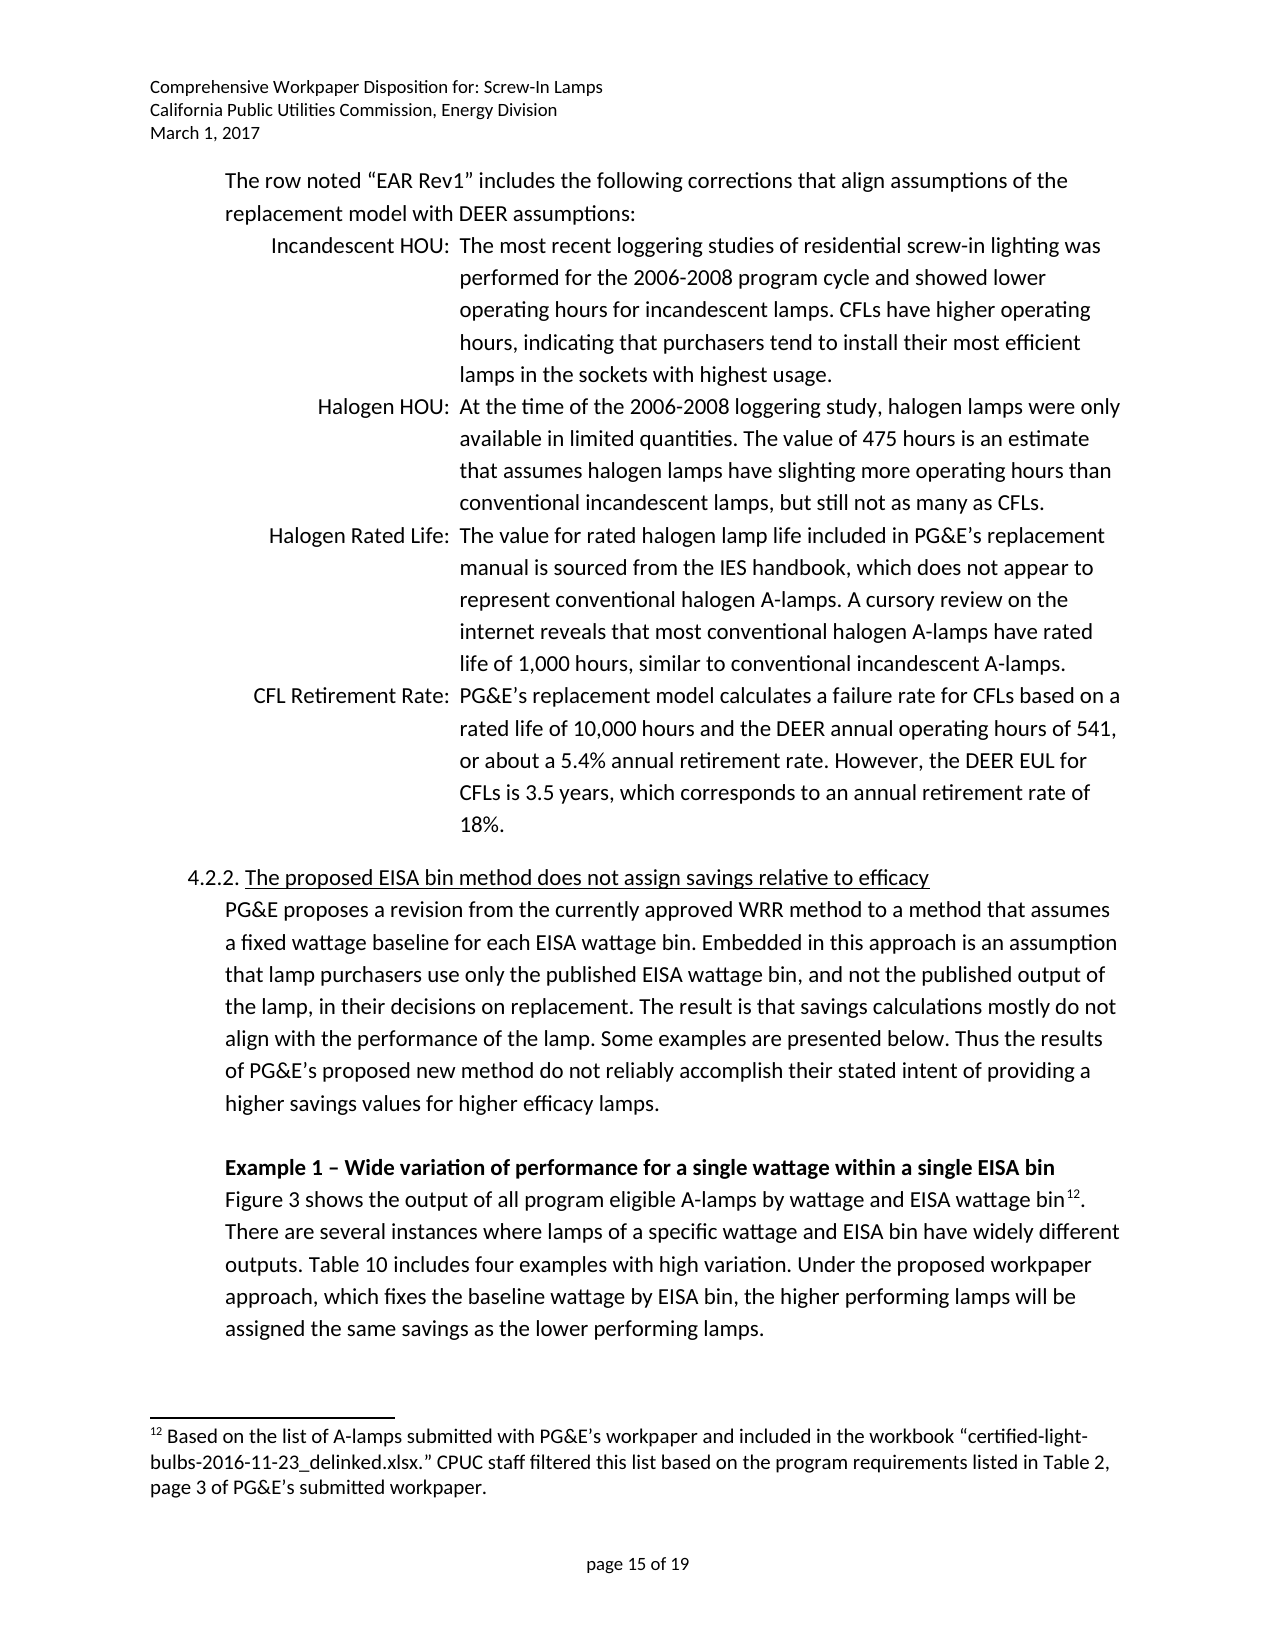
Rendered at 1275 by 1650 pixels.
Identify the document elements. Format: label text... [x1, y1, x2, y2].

text CFL Retirement Rate: PG&E’s replacement model calculates a failure rate for CFLs based on a rated life of 10,000 hours and the DEER annual operating hours of 541, or about a 5.4% annual retirement rate. However, the DEER EUL for CFLs is 3.5 years, which corresponds to an annual retirement rate of 18%. [150, 682, 1125, 838]
text The row noted “EAR Rev1” includes the following corrections that align assumptions of the replacement model with DEER assumptions: [225, 167, 1125, 227]
text Example 1 – Wide variation of performance for a single wattage within a single EISA bin [225, 1153, 1125, 1181]
text Figure 3 shows the output of all program eligible A-lamps by wattage and EISA wattage bin. There are several instances where lamps of a specific wattage and EISA bin have widely different outputs. Table 10 includes four examples with high variation. Under the proposed workpaper approach, which fixes the baseline wattage by EISA bin, the higher performing lamps will be assigned the same savings as the lower performing lamps. [225, 1185, 1125, 1342]
text Incandescent HOU: The most recent loggering studies of residential screw-in lighting was performed for the 2006-2008 program cycle and showed lower operating hours for incandescent lamps. CFLs have higher operating hours, indicating that purchasers tend to install their most efficient lamps in the sockets with highest usage. [150, 231, 1125, 388]
text Halogen Rated Life: The value for rated halogen lamp life included in PG&E’s replacement manual is sourced from the IES handbook, which does not appear to represent conventional halogen A-lamps. A cursory review on the internet reveals that most conventional halogen A-lamps have rated life of 1,000 hours, similar to conventional incandescent A-lamps. [150, 521, 1125, 677]
text PG&E proposes a revision from the currently approved WRR method to a method that assumes a fixed wattage baseline for each EISA wattage bin. Embedded in this approach is an assumption that lamp purchasers use only the published EISA wattage bin, and not the published output of the lamp, in their decisions on replacement. The result is that savings calculations mostly do not align with the performance of the lamp. Some examples are presented below. Thus the results of PG&E’s proposed new method do not reliably accomplish their stated intent of providing a higher savings values for higher efficacy lamps. [225, 896, 1125, 1117]
subtitle The proposed EISA bin method does not assign savings relative to efficacy [187, 863, 1125, 891]
text Halogen HOU: At the time of the 2006-2008 loggering study, halogen lamps were only available in limited quantities. The value of 475 hours is an estimate that assumes halogen lamps have slighting more operating hours than conventional incandescent lamps, but still not as many as CFLs. [150, 392, 1125, 517]
